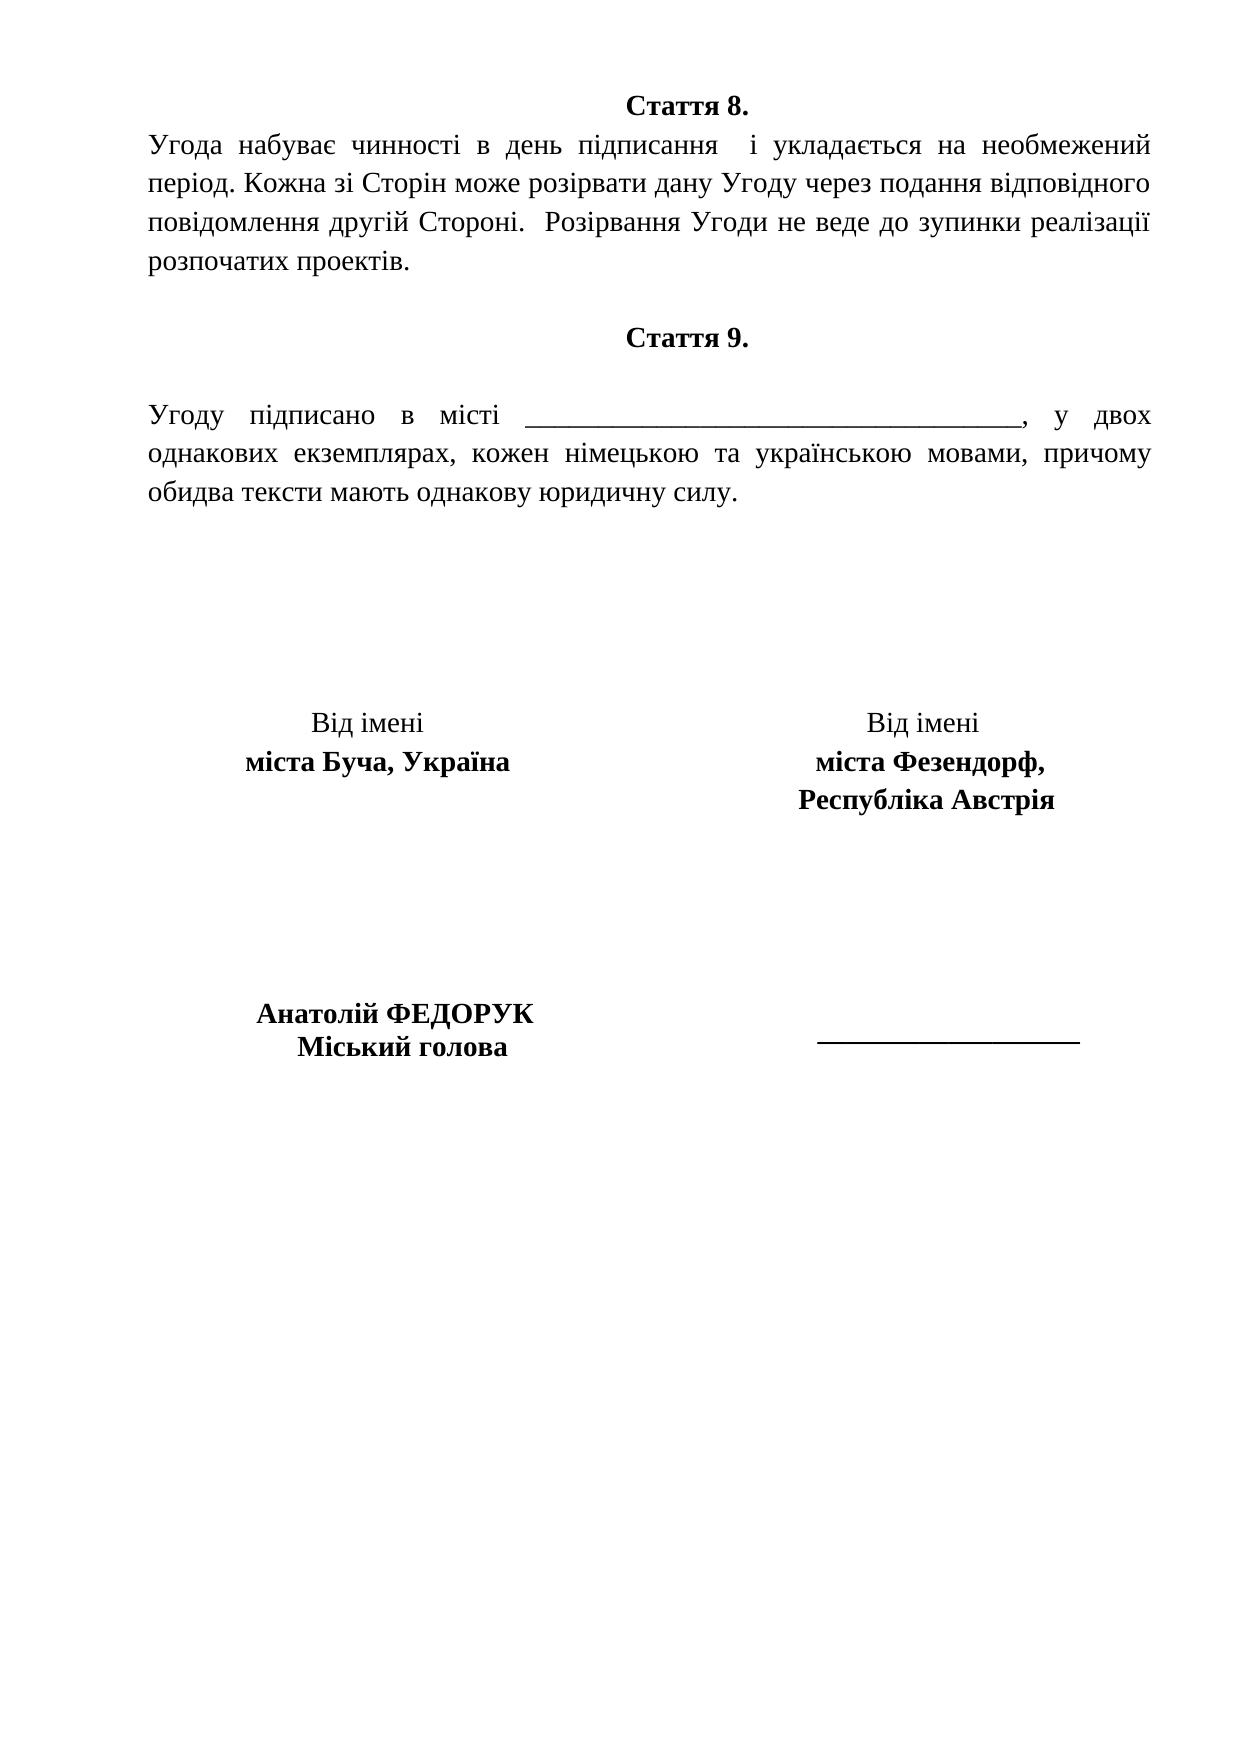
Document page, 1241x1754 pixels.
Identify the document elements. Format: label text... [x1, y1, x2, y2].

table_header Від імені міста Фезендорф, Республіка Австрія __________________ [631, 705, 1207, 1088]
table_header Від імені міста Буча, Україна Анатолій ФЕДОРУК Міський голова [159, 705, 631, 1088]
list Стаття 9. [223, 320, 1152, 353]
list Угоду підписано в місті __________________________________, у двох однакових екземплярах, кожен німецькою та українською мовами, причому обидва тексти мають однакову юридичну силу. [148, 397, 1152, 507]
list Угода набуває чинності в день підписання і укладається на необмежений період. Кожна зі Сторін може розірвати дану Угоду через подання відповідного повідомлення другій Стороні. Розірвання Угоди не веде до зупинки реалізації розпочатих проектів. [148, 127, 1152, 276]
list Стаття 8. [223, 88, 1152, 122]
